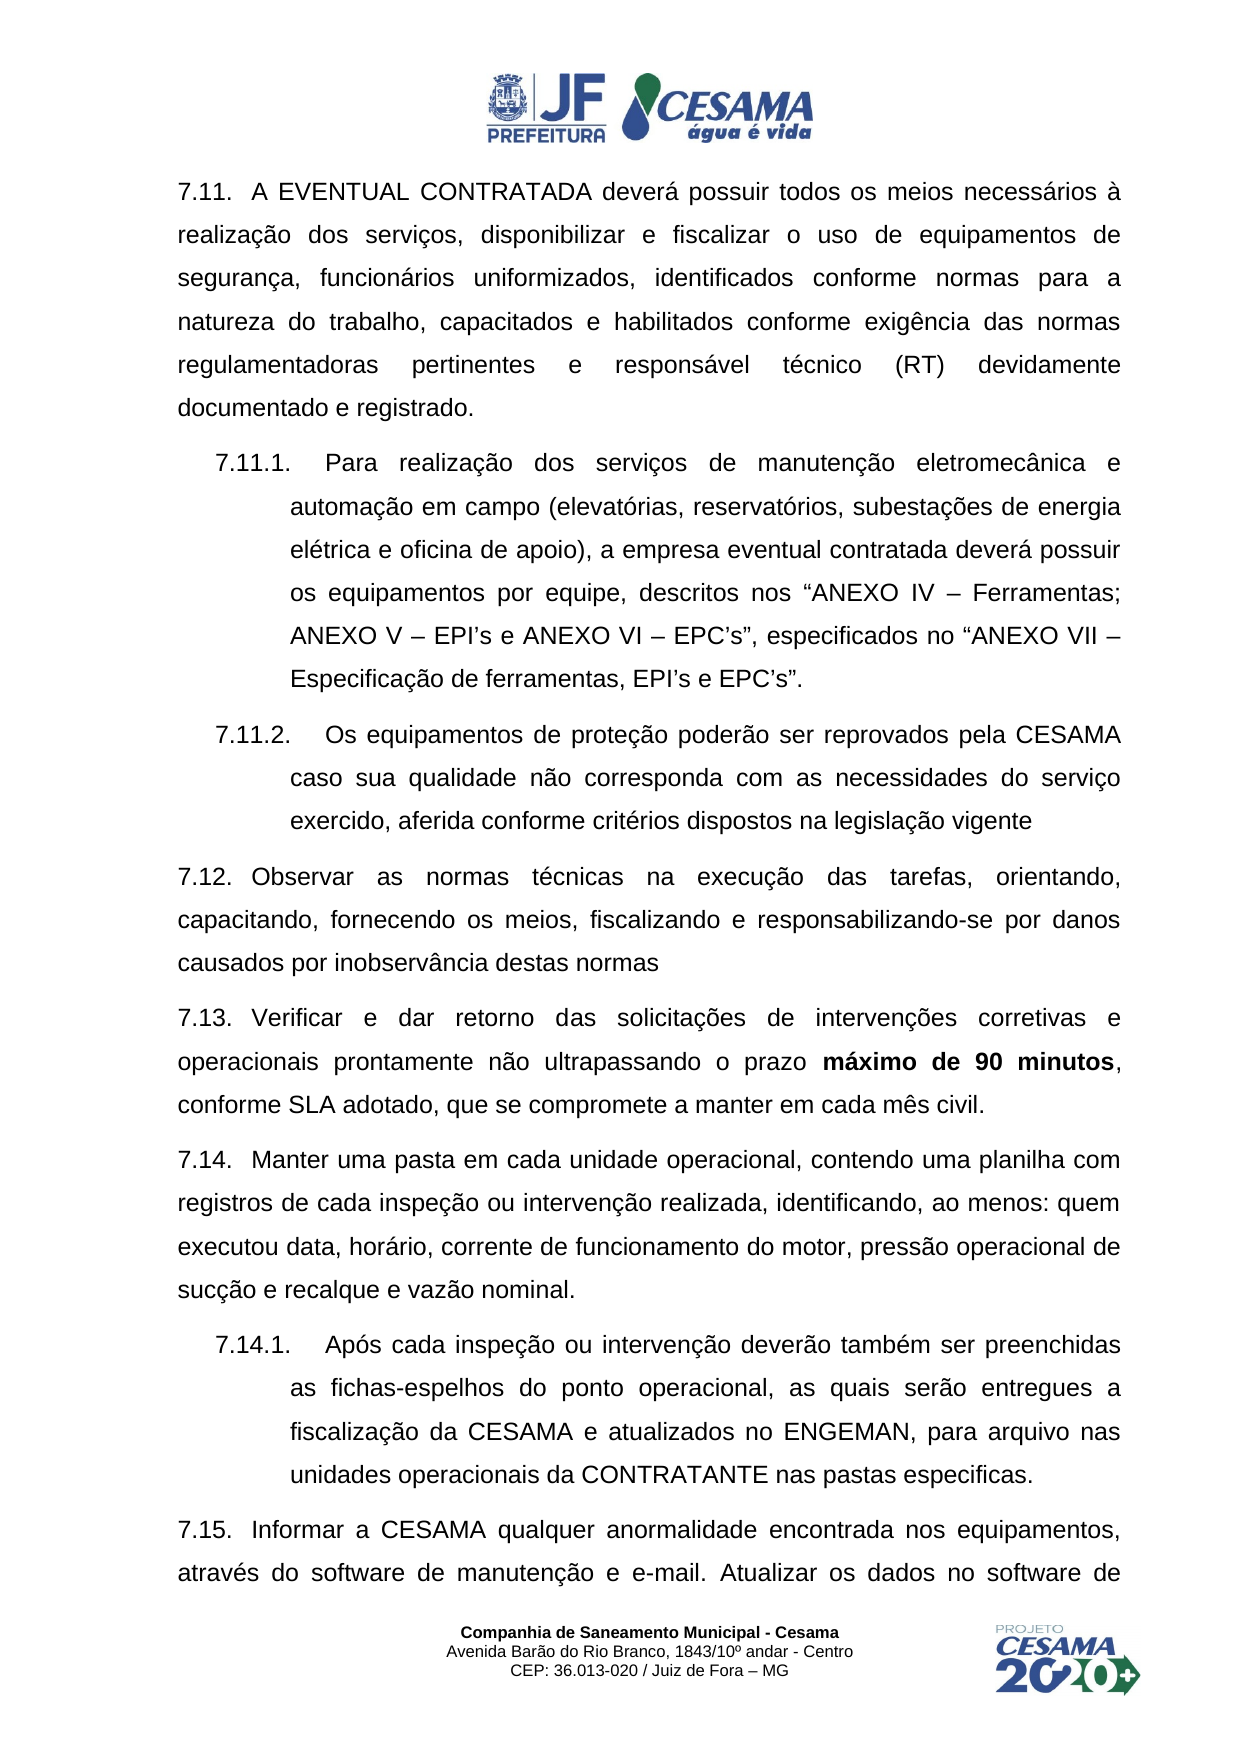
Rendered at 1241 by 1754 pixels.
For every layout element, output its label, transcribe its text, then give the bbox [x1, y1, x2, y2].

list Os equipamentos de proteção poderão ser reprovados pela CESAMA caso sua qualidade não corresponda com as necessidades do serviço exercido, aferida conforme critérios dispostos na legislação vigente [215, 720, 1122, 835]
list A EVENTUAL CONTRATADA deverá possuir todos os meios necessários à realização dos serviços, disponibilizar e fiscalizar o uso de equipamentos de segurança, funcionários uniformizados, identificados conforme normas para a natureza do trabalho, capacitados e habilitados conforme exigência das normas regulamentadoras pertinentes e responsável técnico (RT) devidamente documentado e registrado. [177, 177, 1122, 422]
list Observar as normas técnicas na execução das tarefas, orientando, capacitando, fornecendo os meios, fiscalizando e responsabilizando-se por danos causados por inobservância destas normas [177, 862, 1122, 977]
list Verificar e dar retorno das solicitações de intervenções corretivas e operacionais prontamente não ultrapassando o prazo máximo de 90 minutos, conforme SLA adotado, que se compromete a manter em cada mês civil. [177, 1003, 1122, 1118]
picture [995, 1625, 1141, 1696]
list Após cada inspeção ou intervenção deverão também ser preenchidas as fichas-espelhos do ponto operacional, as quais serão entregues a fiscalização da CESAMA e atualizados no ENGEMAN, para arquivo nas unidades operacionais da CONTRATANTE nas pastas especificas. [215, 1330, 1122, 1488]
list Para realização dos serviços de manutenção eletromecânica e automação em campo (elevatórias, reservatórios, subestações de energia elétrica e oficina de apoio), a empresa eventual contratada deverá possuir os equipamentos por equipe, descritos nos “ANEXO IV – Ferramentas; ANEXO V – EPI’s e ANEXO VI – EPC’s”, especificados no “ANEXO VII – Especificação de ferramentas, EPI’s e EPC’s”. [215, 448, 1122, 693]
list Manter uma pasta em cada unidade operacional, contendo uma planilha com registros de cada inspeção ou intervenção realizada, identificando, ao menos: quem executou data, horário, corrente de funcionamento do motor, pressão operacional de sucção e recalque e vazão nominal. [177, 1145, 1122, 1303]
picture [486, 73, 813, 143]
